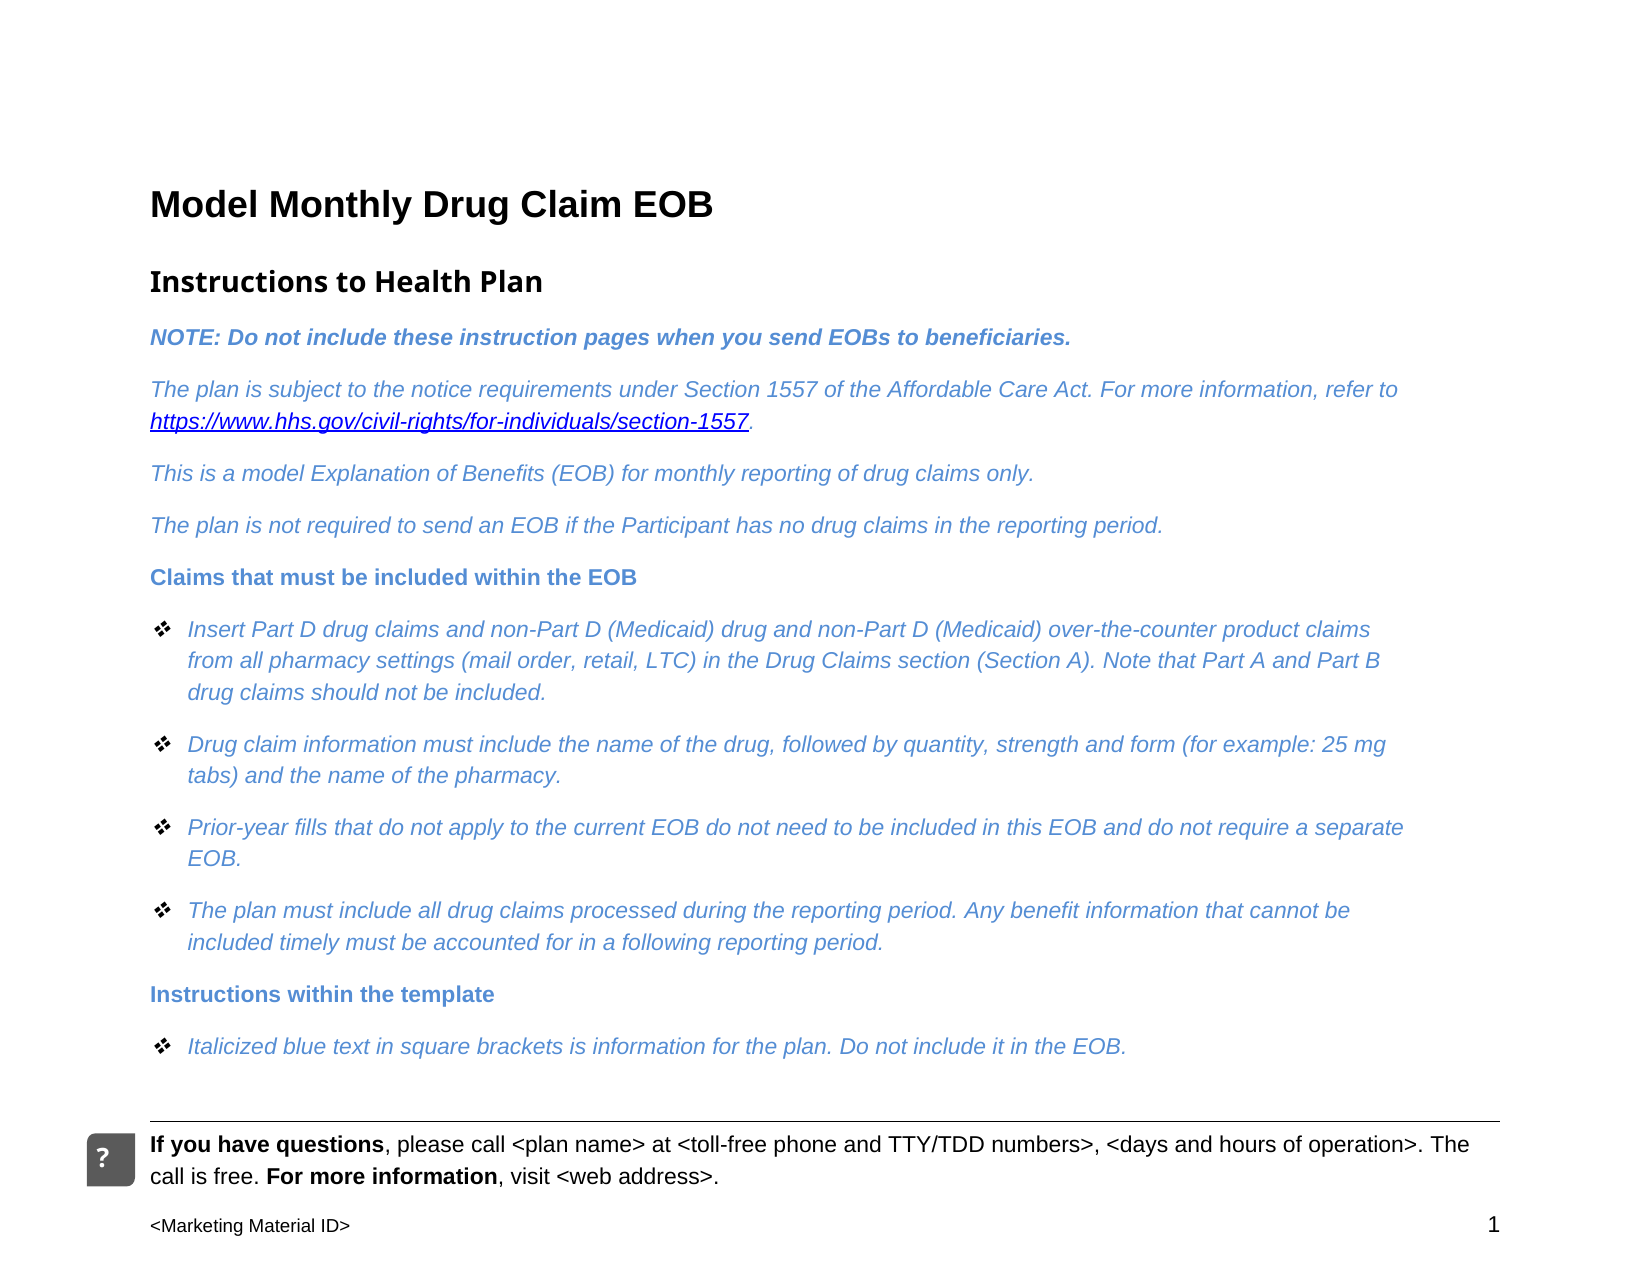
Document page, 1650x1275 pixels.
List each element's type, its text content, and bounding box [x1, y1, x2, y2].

text The plan is not required to send an EOB if the Participant has no drug claims in the reporting period. [150, 508, 1500, 539]
subtitle Instructions to Health Plan [150, 262, 1500, 300]
list Insert Part D drug claims and non-Part D (Medicaid) drug and non-Part D (Medicaid) over-the-counter product claims from all pharmacy settings (mail order, retail, LTC) in the Drug Claims section (Section A). Note that Part A and Part B drug claims should not be included. [150, 612, 1425, 706]
text Claims that must be included within the EOB [150, 560, 1500, 592]
list Drug claim information must include the name of the drug, followed by quantity, strength and form (for example: 25 mg tabs) and the name of the pharmacy. [150, 727, 1425, 789]
text Instructions within the template [150, 977, 1500, 1008]
list The plan must include all drug claims processed during the reporting period. Any benefit information that cannot be included timely must be accounted for in a following reporting period. [150, 894, 1425, 956]
text NOTE: Do not include these instruction pages when you send EOBs to beneficiaries. [150, 321, 1500, 352]
text The plan is subject to the notice requirements under Section 1557 of the Affordable Care Act. For more information, refer to https://www.hhs.gov/civil-rights/for-individuals/section-1557. [150, 373, 1500, 435]
text This is a model Explanation of Benefits (EOB) for monthly reporting of drug claims only. [150, 456, 1500, 487]
title Model Monthly Drug Claim EOB [150, 187, 1500, 225]
list Italicized blue text in square brackets is information for the plan. Do not include it in the EOB. [150, 1029, 1425, 1060]
list Prior-year fills that do not apply to the current EOB do not need to be included in this EOB and do not require a separate EOB. [150, 810, 1425, 873]
